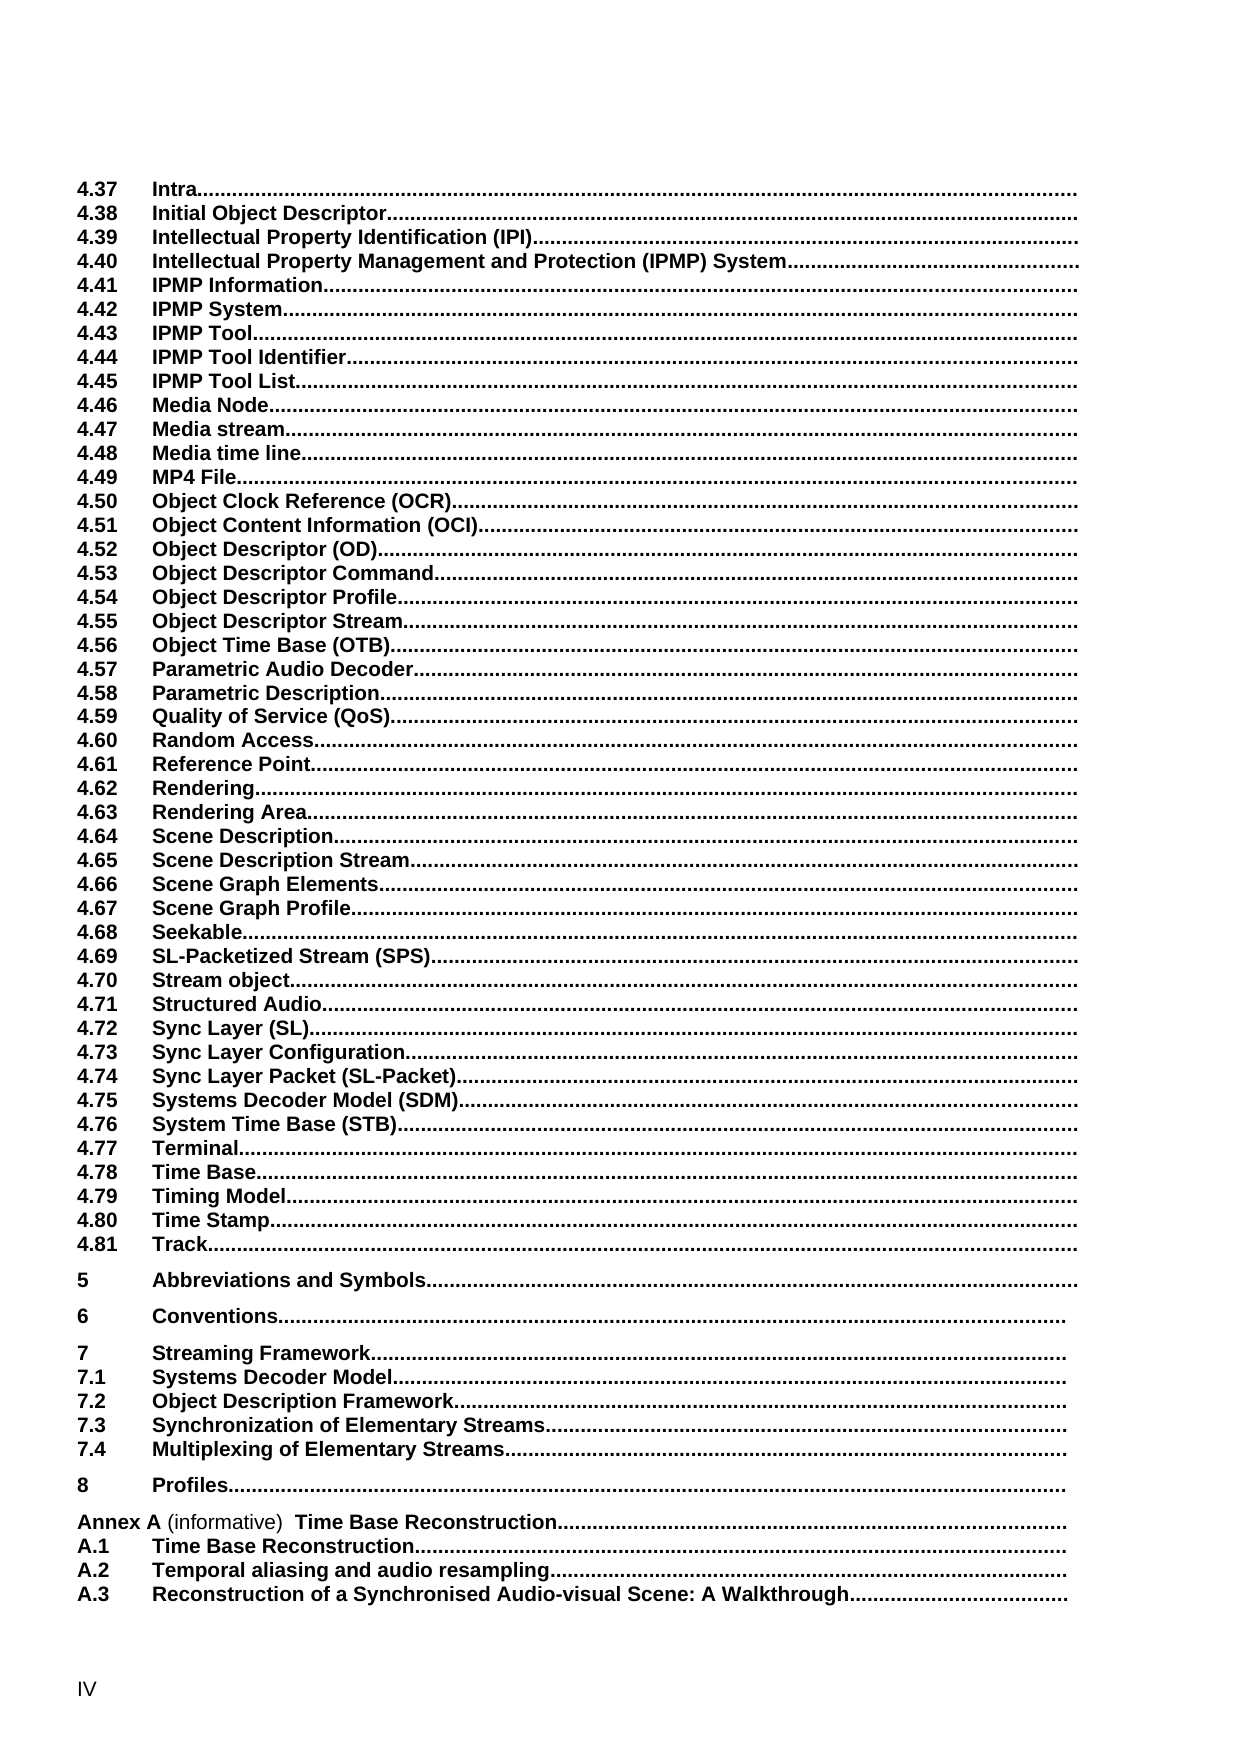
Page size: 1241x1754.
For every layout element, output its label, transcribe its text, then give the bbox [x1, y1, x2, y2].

text 4.44 IPMP Tool Identifier 6 [77, 345, 1041, 369]
text 4.47 Media stream 6 [77, 417, 1041, 441]
text 4.70 Stream object 8 [77, 968, 1041, 992]
text 7 Streaming Framework 10 [77, 1341, 1041, 1365]
text 4.61 Reference Point 7 [77, 752, 1041, 776]
text Annex A (informative) Time Base Reconstruction 94 [77, 1509, 1041, 1533]
text 4.62 Rendering 7 [77, 776, 1041, 800]
text 4.81 Track 9 [77, 1231, 1041, 1255]
text 4.78 Time Base 8 [77, 1159, 1041, 1183]
text 4.56 Object Time Base (OTB) 7 [77, 632, 1041, 656]
text 4.76 System Time Base (STB) 8 [77, 1112, 1041, 1136]
text 4.64 Scene Description 7 [77, 824, 1041, 848]
text 4.66 Scene Graph Elements 7 [77, 872, 1041, 896]
text 4.38 Initial Object Descriptor 5 [77, 201, 1041, 225]
text 4.57 Parametric Audio Decoder 7 [77, 656, 1041, 680]
text 7.4 Multiplexing of Elementary Streams 84 [77, 1437, 1041, 1461]
text 4.79 Timing Model 8 [77, 1183, 1041, 1207]
text 7.1 Systems Decoder Model 10 [77, 1365, 1041, 1389]
text 7.3 Synchronization of Elementary Streams 73 [77, 1413, 1041, 1437]
text 4.55 Object Descriptor Stream 7 [77, 608, 1041, 632]
text 4.43 IPMP Tool 6 [77, 321, 1041, 345]
text 4.59 Quality of Service (QoS) 7 [77, 704, 1041, 728]
text 6 Conventions 10 [77, 1304, 1041, 1328]
text 4.41 IPMP Information 5 [77, 273, 1041, 297]
text 4.51 Object Content Information (OCI) 6 [77, 513, 1041, 537]
text A.2 Temporal aliasing and audio resampling 95 [77, 1557, 1041, 1581]
text 4.71 Structured Audio 8 [77, 992, 1041, 1016]
text 4.53 Object Descriptor Command 6 [77, 561, 1041, 584]
text 5 Abbreviations and Symbols 9 [77, 1268, 1041, 1292]
text 4.72 Sync Layer (SL) 8 [77, 1016, 1041, 1040]
text A.1 Time Base Reconstruction 94 [77, 1533, 1041, 1557]
text 4.60 Random Access 7 [77, 728, 1041, 752]
text 4.50 Object Clock Reference (OCR) 6 [77, 489, 1041, 513]
text 4.63 Rendering Area 7 [77, 800, 1041, 824]
text 4.39 Intellectual Property Identification (IPI) 5 [77, 225, 1041, 249]
text 4.75 Systems Decoder Model (SDM) 8 [77, 1088, 1041, 1112]
text 8 Profiles 92 [77, 1473, 1041, 1497]
text 4.46 Media Node 6 [77, 393, 1041, 417]
text 4.69 SL-Packetized Stream (SPS) 8 [77, 944, 1041, 968]
text 4.58 Parametric Description 7 [77, 680, 1041, 704]
text 4.73 Sync Layer Configuration 8 [77, 1040, 1041, 1064]
text 4.54 Object Descriptor Profile 6 [77, 584, 1041, 608]
text 4.77 Terminal 8 [77, 1136, 1041, 1159]
text 4.52 Object Descriptor (OD) 6 [77, 537, 1041, 561]
text 4.42 IPMP System 5 [77, 297, 1041, 321]
text 4.37 Intra 5 [77, 177, 1041, 201]
text 4.74 Sync Layer Packet (SL-Packet) 8 [77, 1064, 1041, 1088]
text 4.80 Time Stamp 8 [77, 1207, 1041, 1231]
text 4.49 MP4 File 6 [77, 465, 1041, 489]
text 7.2 Object Description Framework 16 [77, 1389, 1041, 1413]
text 4.68 Seekable 8 [77, 920, 1041, 944]
text 4.65 Scene Description Stream 7 [77, 848, 1041, 872]
text 4.40 Intellectual Property Management and Protection (IPMP) System 5 [77, 249, 1041, 273]
text 4.48 Media time line 6 [77, 441, 1041, 465]
text A.3 Reconstruction of a Synchronised Audio-visual Scene: A Walkthrough 96 [77, 1581, 1041, 1605]
text 4.67 Scene Graph Profile 7 [77, 896, 1041, 920]
text 4.45 IPMP Tool List 6 [77, 369, 1041, 393]
